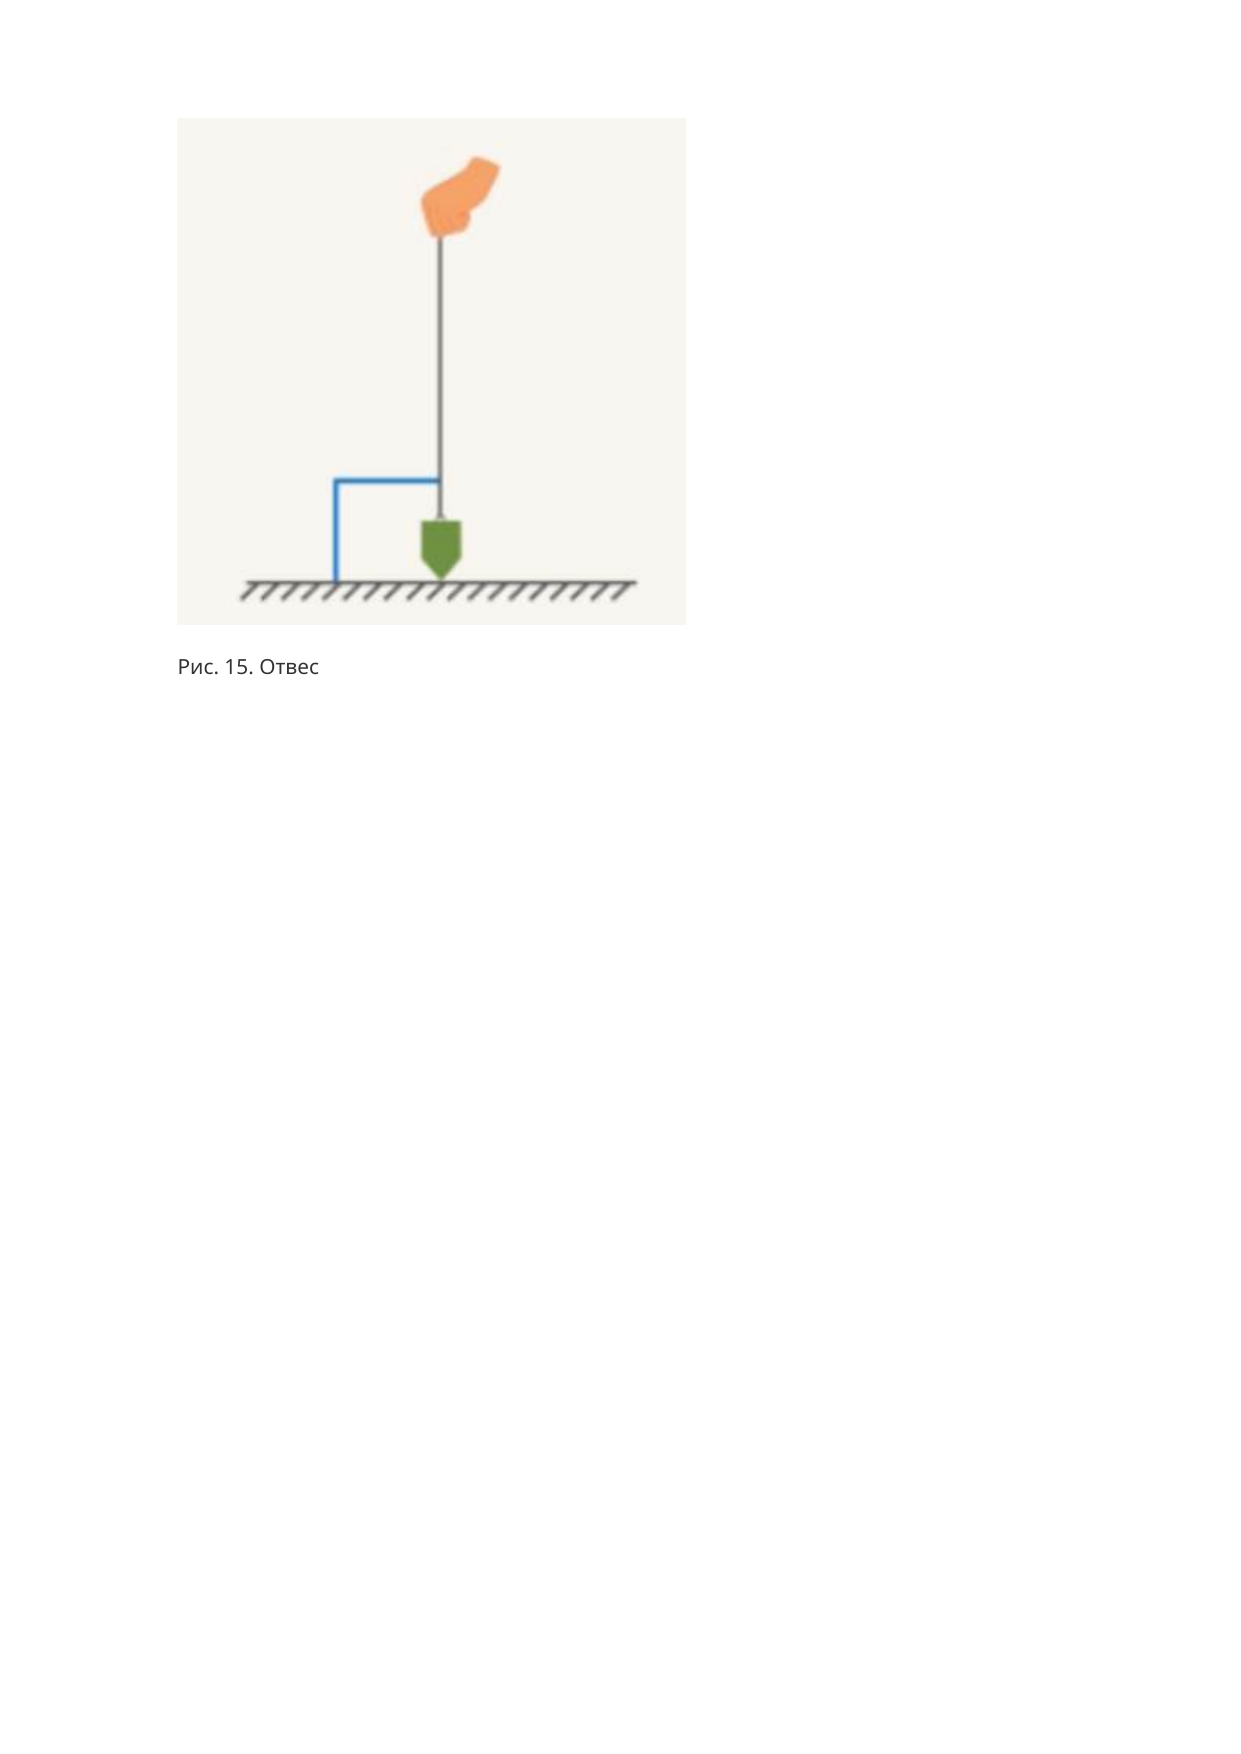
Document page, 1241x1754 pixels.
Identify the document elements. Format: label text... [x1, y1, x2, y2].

picture [177, 118, 687, 625]
text Рис. 15. Отвес [177, 643, 1152, 681]
